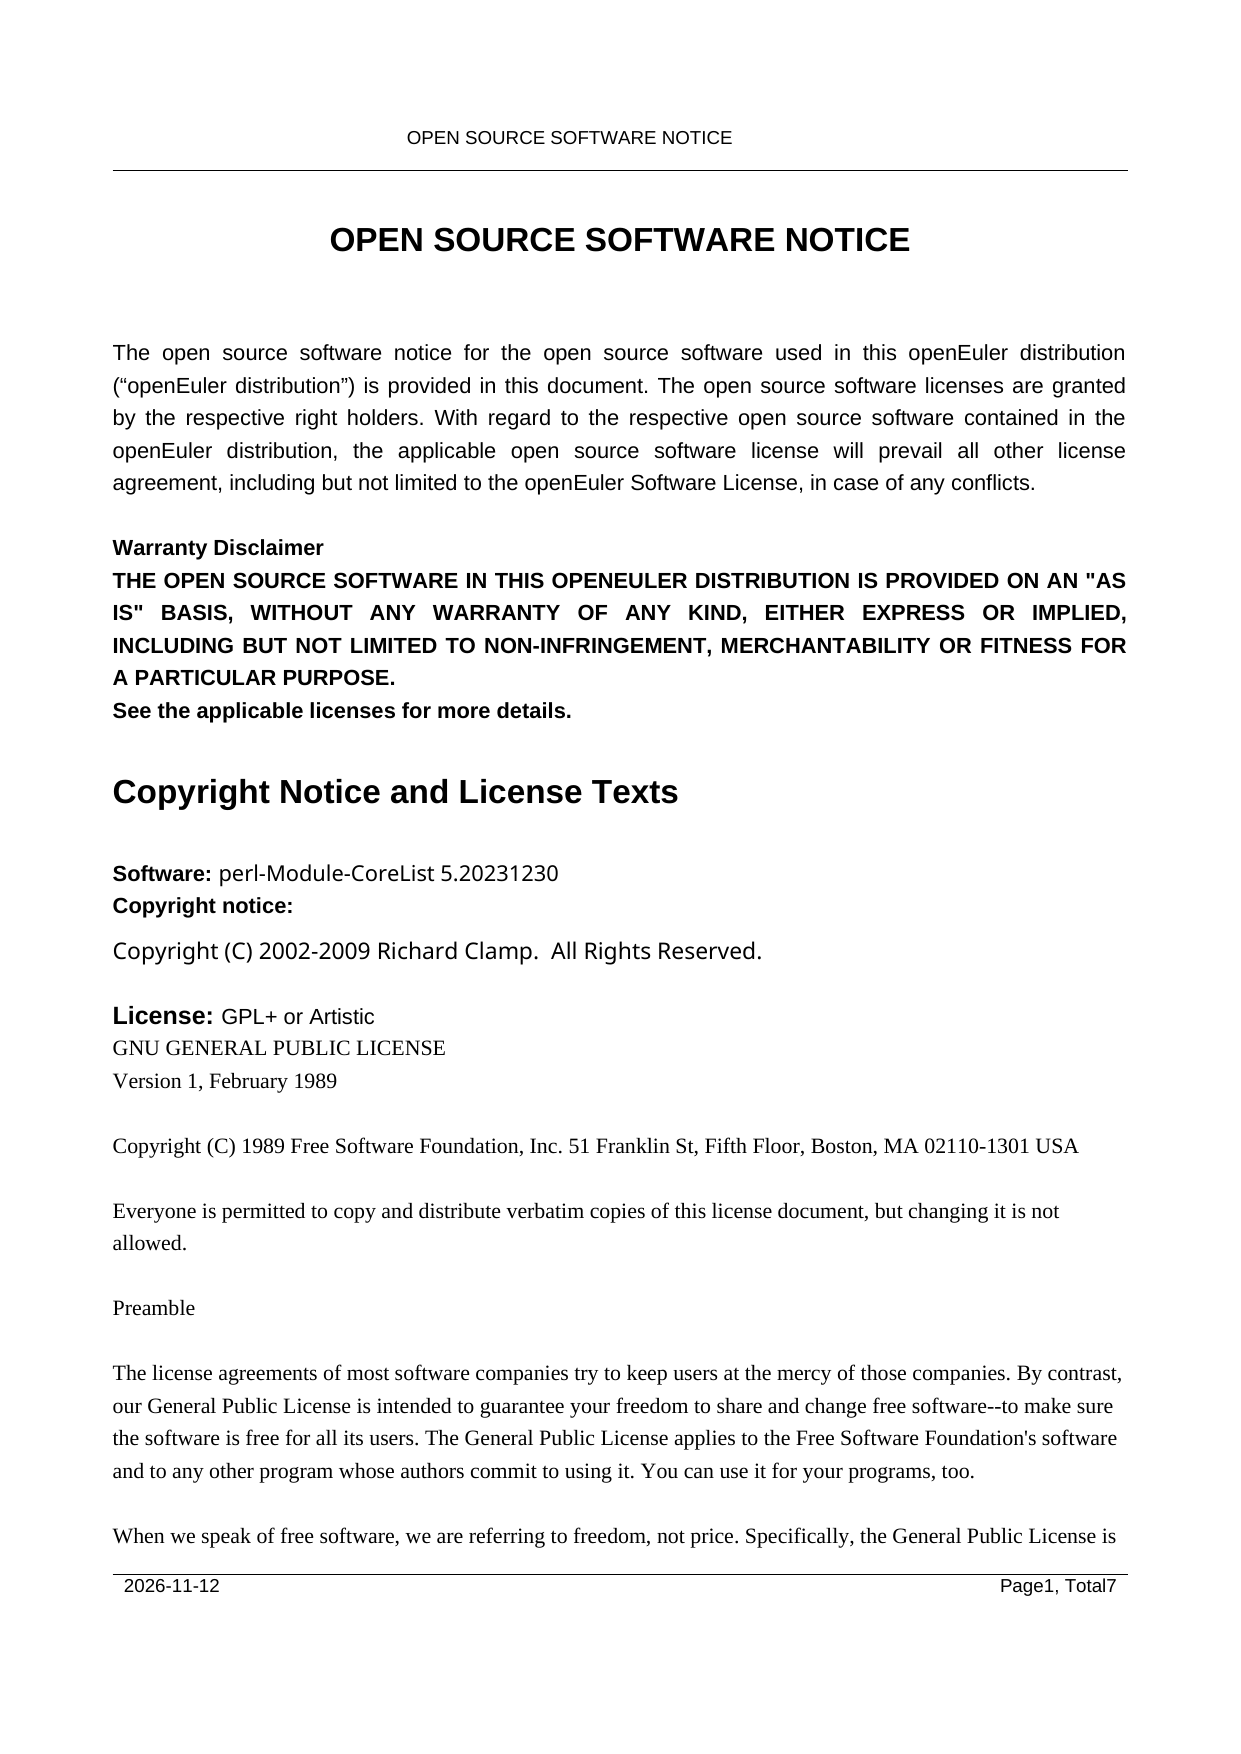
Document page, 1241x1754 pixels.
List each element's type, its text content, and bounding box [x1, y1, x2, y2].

text Copyright Notice and License Texts [112, 759, 1128, 824]
text THE OPEN SOURCE SOFTWARE IN THIS OPENEULER DISTRIBUTION IS PROVIDED ON AN "AS IS" BASIS, WITHOUT ANY WARRANTY OF ANY KIND, EITHER EXPRESS OR IMPLIED, INCLUDING BUT NOT LIMITED TO NON-INFRINGEMENT, MERCHANTABILITY OR FITNESS FOR A PARTICULAR PURPOSE. See the applicable licenses for more details. [112, 564, 1128, 726]
text Copyright notice: [112, 889, 1128, 921]
text Copyright (C) 2002-2009 Richard Clamp. All Rights Reserved. [112, 934, 1128, 999]
text OPEN SOURCE SOFTWARE NOTICE [112, 206, 1128, 271]
title Software: perl-Module-CoreList 5.20231230 [112, 856, 1128, 889]
text The open source software notice for the open source software used in this openEuler distribution (“openEuler distribution”) is provided in this document. The open source software licenses are granted by the respective right holders. With regard to the respective open source software contained in the openEuler distribution, the applicable open source software license will prevail all other license agreement, including but not limited to the openEuler Software License, in case of any conflicts. [112, 336, 1128, 499]
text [112, 1031, 1128, 1551]
text Warranty Disclaimer [112, 531, 1128, 564]
text License: GPL+ or Artistic [112, 999, 1128, 1031]
